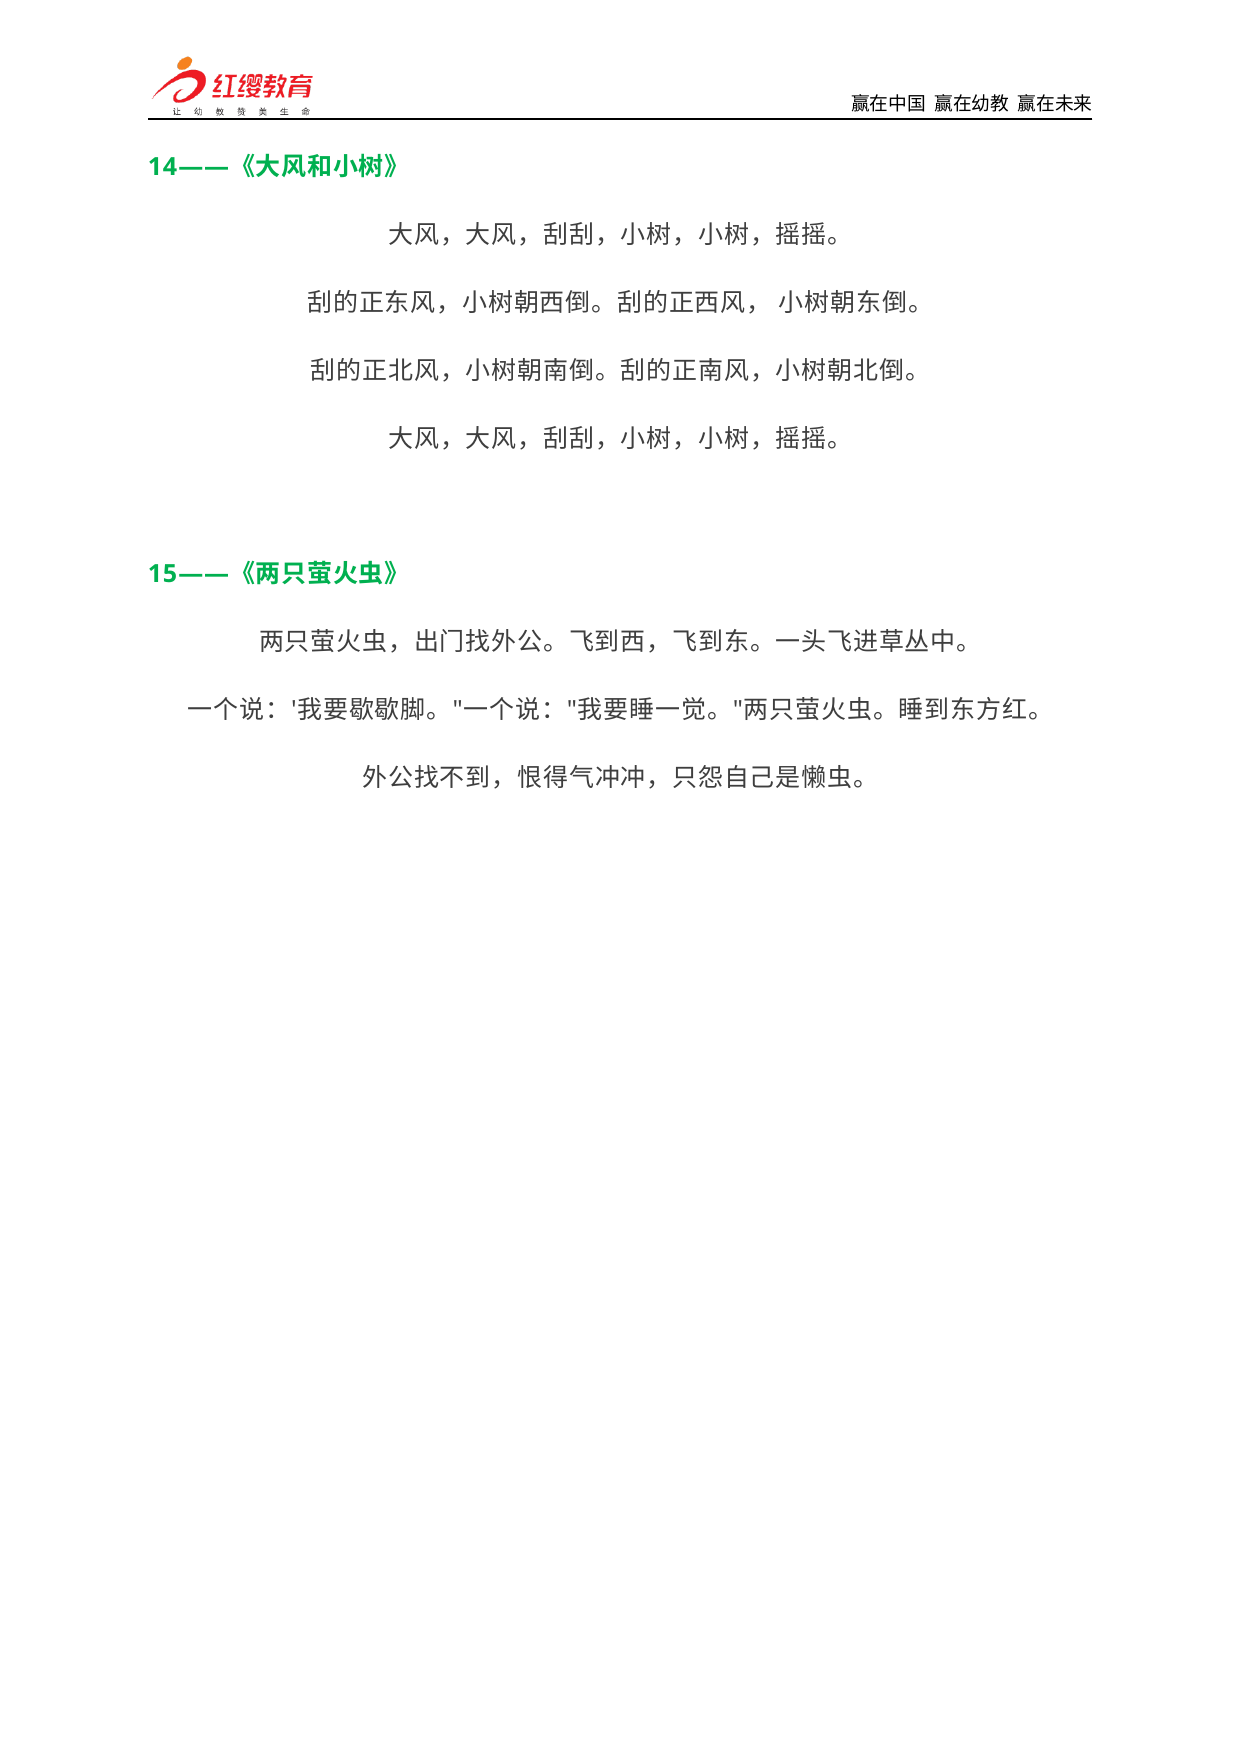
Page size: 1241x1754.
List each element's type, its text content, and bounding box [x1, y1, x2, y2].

text 刮的正东风，小树朝西倒。刮的正西风， 小树朝东倒。 [148, 266, 1092, 334]
text 两只萤火虫，出门找外公。飞到西，飞到东。一头飞进草丛中。 [148, 606, 1092, 674]
text 大风，大风，刮刮，小树，小树，摇摇。 [148, 402, 1092, 470]
text 14——《大风和小树》 [148, 131, 1092, 198]
picture [147, 52, 317, 118]
text 15——《两只萤火虫》 [148, 538, 1092, 606]
text 刮的正北风，小树朝南倒。刮的正南风，小树朝北倒。 [148, 334, 1092, 402]
text 一个说：'我要歇歇脚。"一个说："我要睡一觉。"两只萤火虫。睡到东方红。 [148, 674, 1092, 742]
text 外公找不到，恨得气冲冲，只怨自己是懒虫。 [148, 742, 1092, 810]
text 大风，大风，刮刮，小树，小树，摇摇。 [148, 198, 1092, 266]
